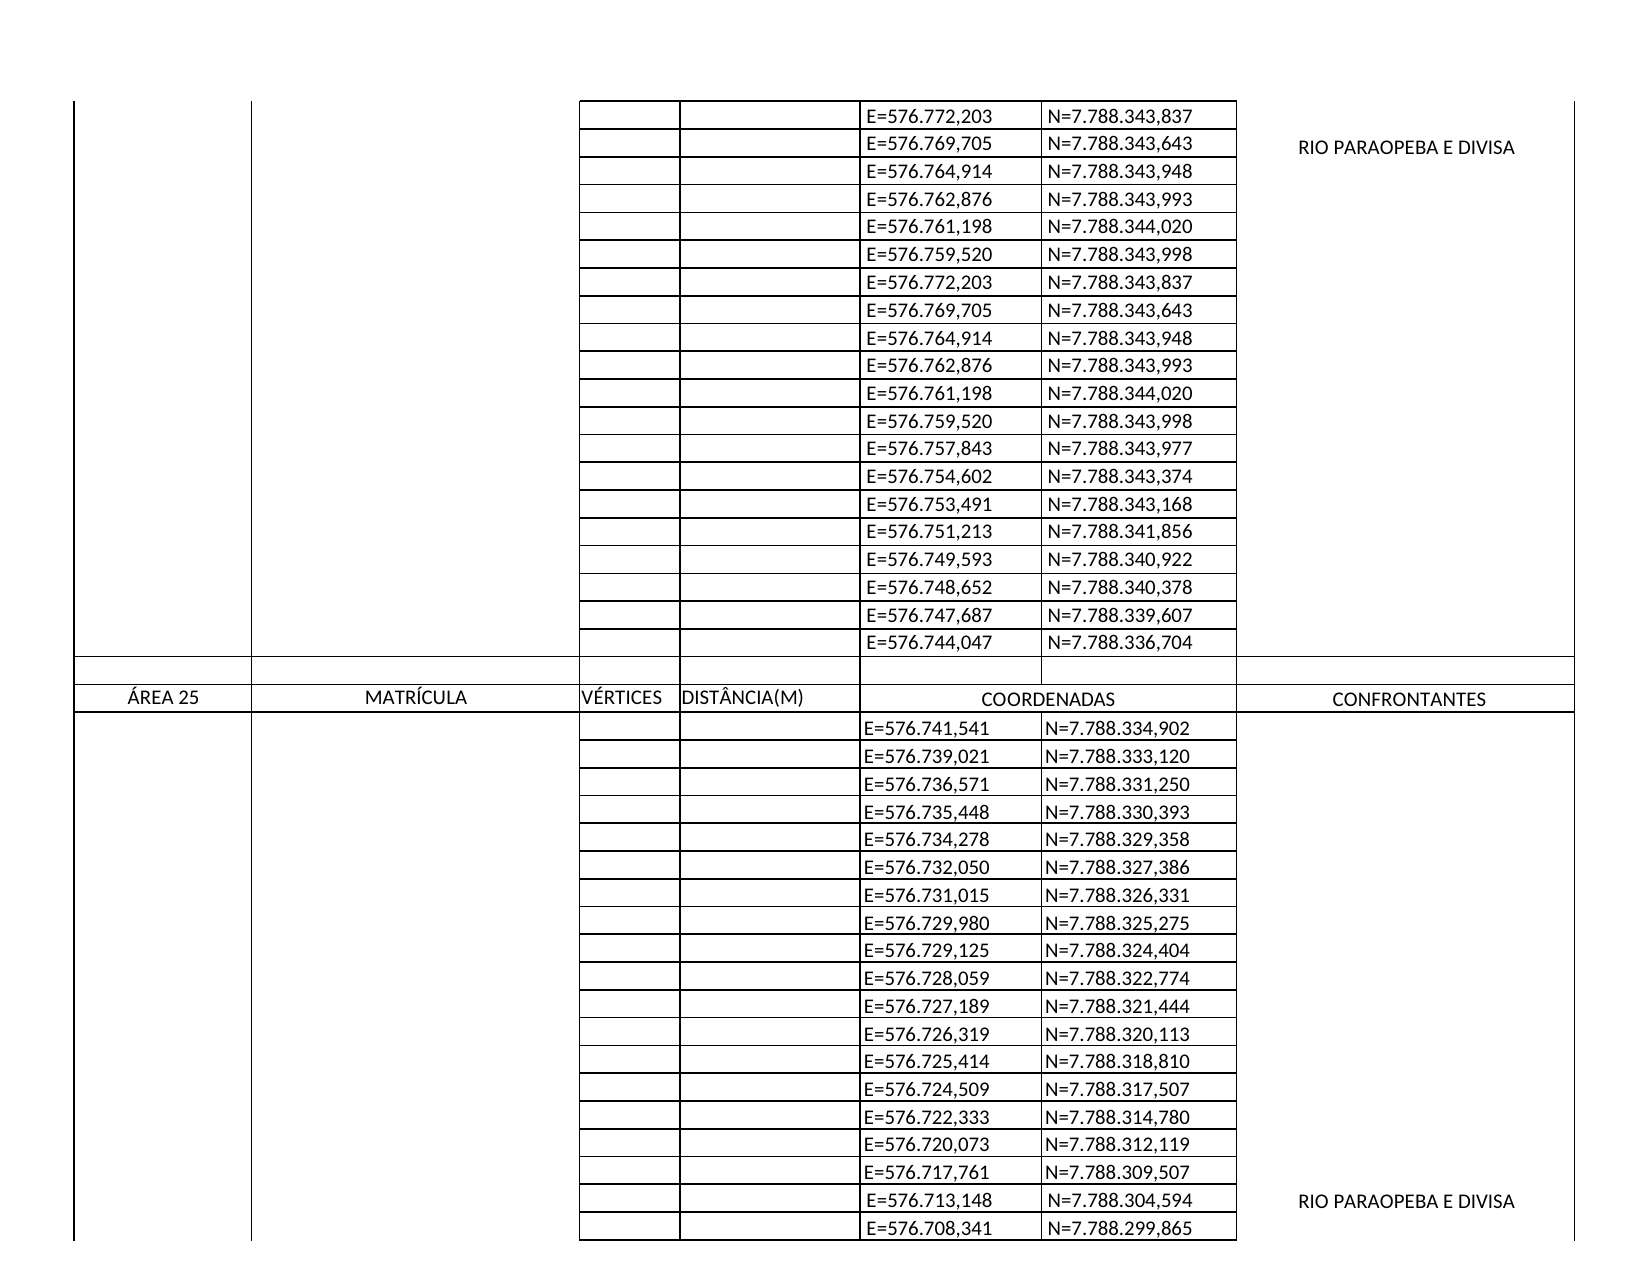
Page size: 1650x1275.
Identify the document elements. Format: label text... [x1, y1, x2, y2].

text E=576.753,491 N=7.788.343,168 [117, 491, 1192, 516]
text E=576.722,333 N=7.788.314,780 [863, 1104, 1527, 1129]
text E=576.734,278 N=7.788.329,358 [863, 827, 1527, 852]
text E=576.749,593 N=7.788.340,922 [117, 546, 1192, 572]
text E=576.717,761 N=7.788.309,507 [863, 1159, 1527, 1185]
text E=576.729,125 N=7.788.324,404 [863, 938, 1527, 963]
text E=576.761,198 N=7.788.344,020 [117, 380, 1192, 406]
text E=576.725,414 N=7.788.318,810 [863, 1048, 1527, 1074]
text E=576.764,914 N=7.788.343,948 [117, 325, 1192, 350]
text E=576.754,602 N=7.788.343,374 [117, 463, 1192, 489]
text E=576.759,520 N=7.788.343,998 [117, 408, 1192, 433]
text E=576.769,705 N=7.788.343,643 [117, 297, 1192, 322]
text RIO PARAOPEBA E DIVISA [1298, 1188, 1527, 1213]
text E=576.764,914 N=7.788.343,948 [117, 158, 1192, 184]
text E=576.739,021 N=7.788.333,120 [863, 744, 1527, 769]
text E=576.732,050 N=7.788.327,386 [863, 854, 1527, 880]
text E=576.762,876 N=7.788.343,993 [117, 352, 1192, 378]
text ÁREA 25 MATRÍCULA VÉRTICES DISTÂNCIA(M) [127, 684, 813, 710]
text E=576.757,843 N=7.788.343,977 [117, 436, 1192, 461]
text E=576.736,571 N=7.788.331,250 [863, 771, 1527, 797]
text E=576.727,189 N=7.788.321,444 [863, 993, 1527, 1018]
text E=576.772,203 N=7.788.343,837 [117, 269, 1192, 294]
text E=576.759,520 N=7.788.343,998 [117, 241, 1192, 267]
text E=576.708,341 N=7.788.299,865 [117, 1215, 1192, 1240]
text E=576.720,073 N=7.788.312,119 [863, 1132, 1527, 1157]
text E=576.769,705 N=7.788.343,643 [117, 131, 1192, 156]
text E=576.744,047 N=7.788.336,704 [117, 629, 1192, 655]
text E=576.751,213 N=7.788.341,856 [117, 519, 1192, 544]
text E=576.726,319 N=7.788.320,113 [863, 1021, 1527, 1046]
text E=576.729,980 N=7.788.325,275 [863, 910, 1527, 935]
text E=576.735,448 N=7.788.330,393 [863, 799, 1527, 824]
text E=576.724,509 N=7.788.317,507 [863, 1076, 1527, 1102]
text COORDENADAS CONFRONTANTES E=576.741,541 N=7.788.334,902 [863, 686, 1493, 741]
text E=576.772,203 N=7.788.343,837 [117, 103, 1192, 128]
text E=576.731,015 N=7.788.326,331 [863, 882, 1527, 907]
text E=576.761,198 N=7.788.344,020 [117, 214, 1192, 239]
text E=576.762,876 N=7.788.343,993 [117, 186, 1192, 211]
text E=576.748,652 N=7.788.340,378 [117, 574, 1192, 599]
text E=576.713,148 N=7.788.304,594 [117, 1187, 1192, 1212]
text E=576.747,687 N=7.788.339,607 [117, 602, 1192, 627]
text RIO PARAOPEBA E DIVISA [1298, 134, 1527, 159]
text E=576.728,059 N=7.788.322,774 [863, 965, 1527, 991]
